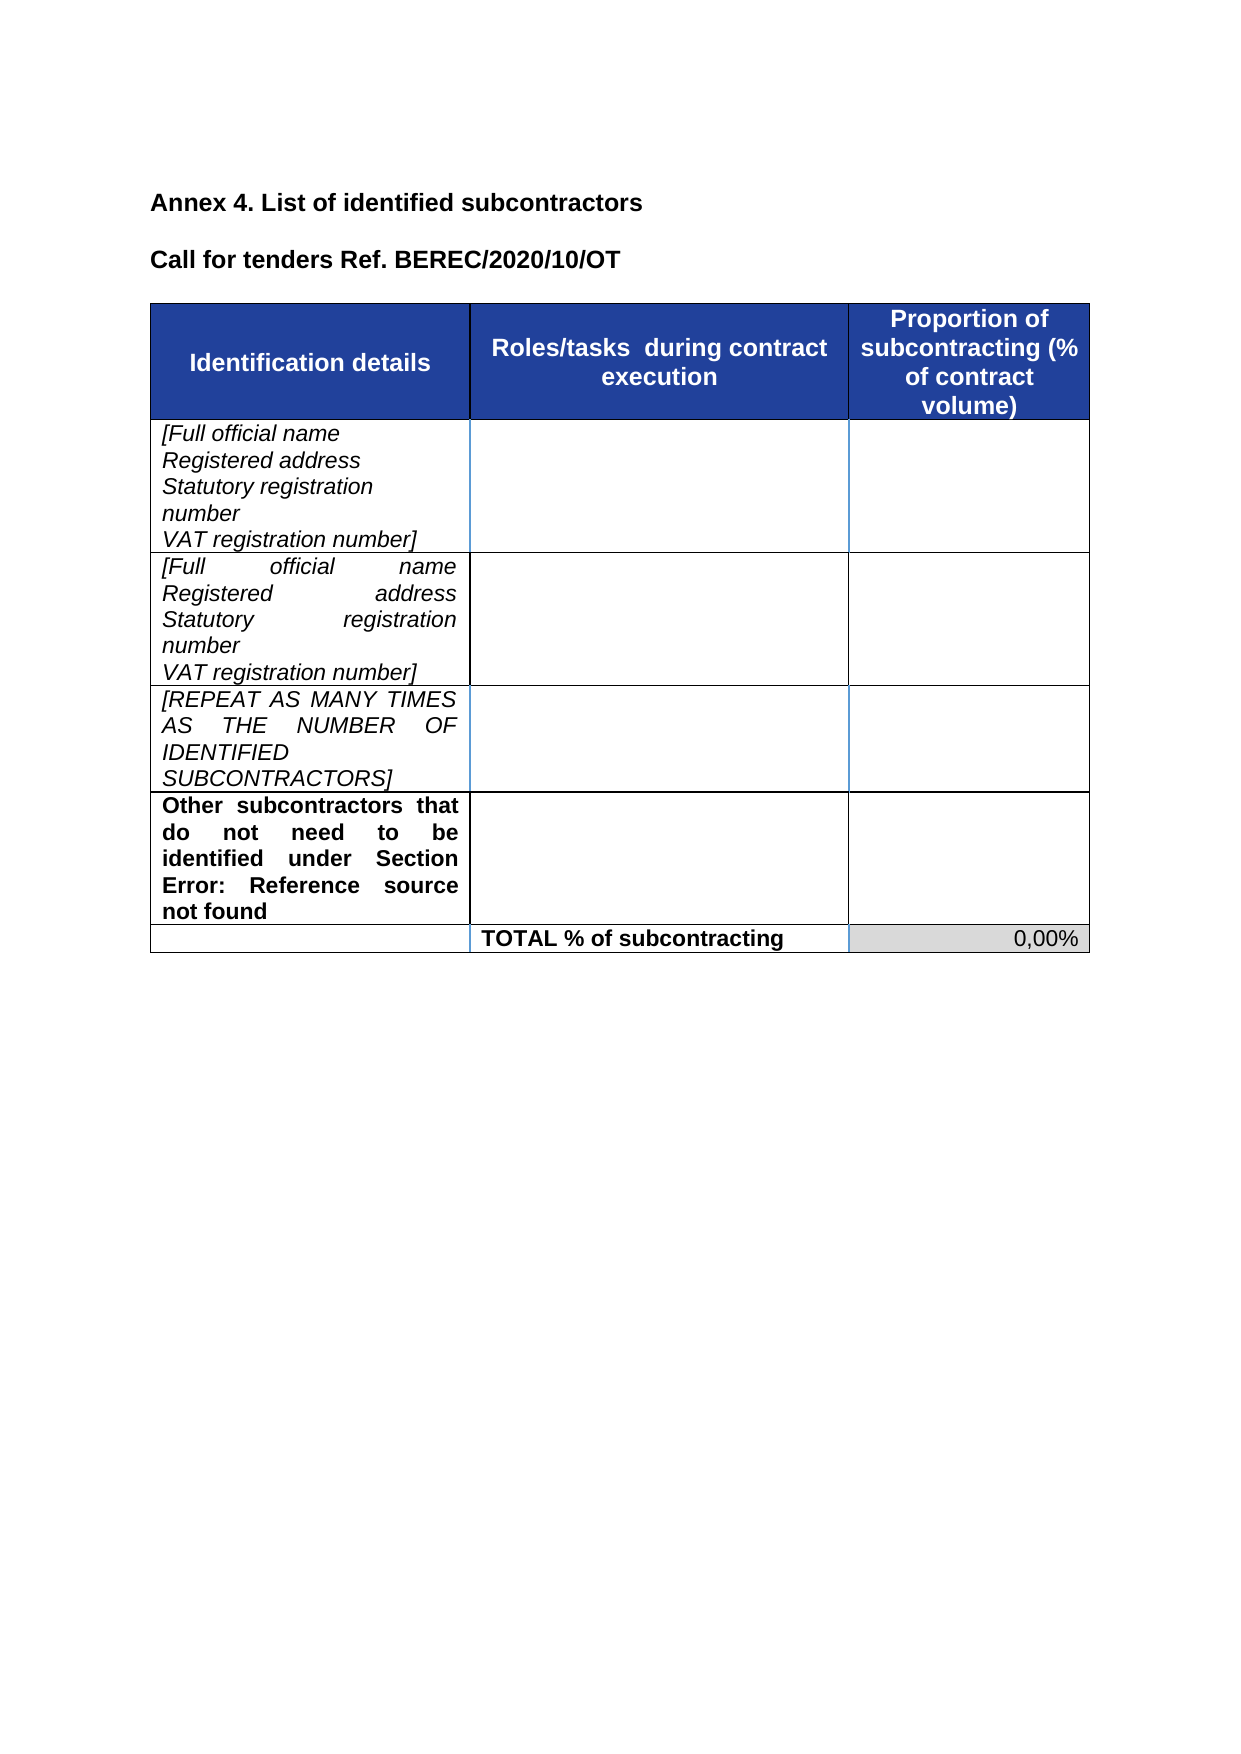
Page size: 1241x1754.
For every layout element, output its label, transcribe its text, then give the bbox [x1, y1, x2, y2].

table_header Proportion of subcontracting (% of contract volume) [849, 304, 1089, 419]
table_cell [Full official name Registered address Statutory registration number VAT registration number] [151, 553, 469, 685]
table_cell [471, 686, 848, 791]
table_cell [471, 553, 848, 685]
table_cell [471, 793, 848, 924]
table_cell [151, 925, 469, 952]
table_cell [850, 686, 1089, 791]
table_header Roles/tasks during contract execution [471, 304, 848, 419]
table_cell TOTAL % of subcontracting [471, 925, 848, 952]
table_cell [850, 420, 1089, 552]
table_cell [849, 793, 1089, 924]
text Call for tenders Ref. BEREC/2020/10/OT [150, 245, 1090, 274]
table_cell [849, 553, 1089, 685]
table_cell 0,00% [850, 925, 1089, 952]
table_cell [471, 420, 848, 552]
table_header Identification details [151, 304, 469, 419]
table_cell [Full official name Registered address Statutory registration number VAT registration number] [151, 420, 469, 552]
subtitle Annex 4. List of identified subcontractors [150, 187, 1090, 216]
table_cell [REPEAT AS MANY TIMES AS THE NUMBER OF IDENTIFIED SUBCONTRACTORS] [151, 686, 469, 791]
